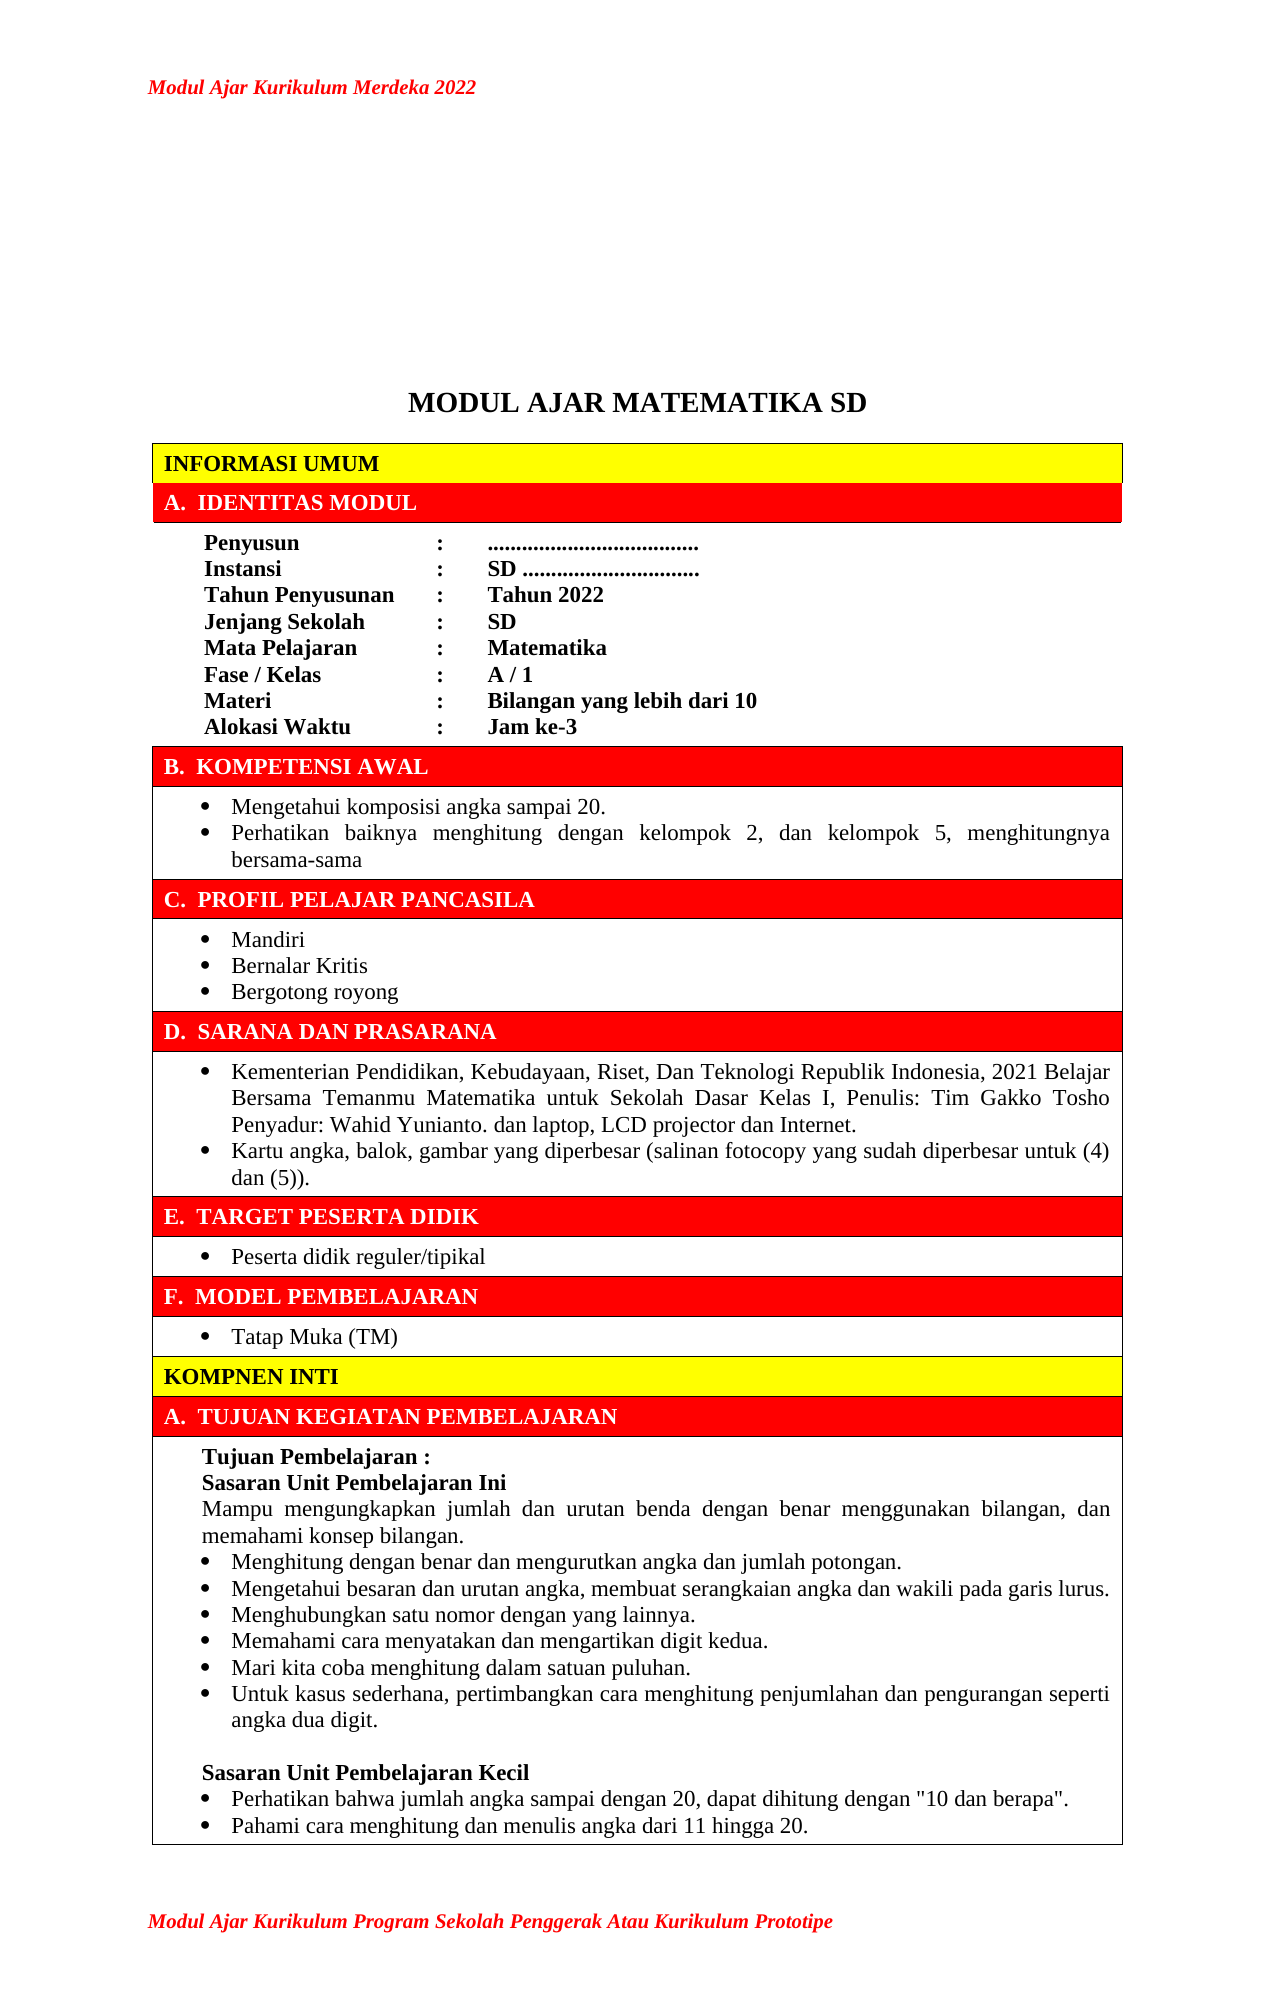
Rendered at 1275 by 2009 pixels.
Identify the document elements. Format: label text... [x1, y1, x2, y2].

table_cell Mengetahui komposisi angka sampai 20. Perhatikan baiknya menghitung dengan kelompok 2, dan kelompok 5, menghitungnya bersama-sama [153, 787, 1122, 878]
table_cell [153, 1437, 1122, 1844]
table_cell E. TARGET PESERTA DIDIK [153, 1197, 1122, 1236]
table_cell ..................................... SD ............................... Tahun 2022 SD Matematika A / 1 Bilangan yang lebih dari 10 Jam ke-3 [463, 522, 1122, 746]
table_cell D. SARANA DAN PRASARANA [153, 1012, 1122, 1051]
table_cell Peserta didik reguler/tipikal [153, 1237, 1122, 1276]
table_cell Mandiri Bernalar Kritis Bergotong royong [153, 919, 1122, 1011]
table_cell A. TUJUAN KEGIATAN PEMBELAJARAN [153, 1397, 1122, 1436]
table_cell Tatap Muka (TM) [153, 1317, 1122, 1356]
table_cell A. IDENTITAS MODUL [153, 483, 1122, 522]
table_cell Penyusun Instansi Tahun Penyusunan Jenjang Sekolah Mata Pelajaran Fase / Kelas Materi Alokasi Waktu [153, 523, 417, 746]
table_cell : : : : : : : : [417, 523, 462, 746]
table_cell B. KOMPETENSI AWAL [153, 747, 1122, 786]
table_header INFORMASI UMUM [153, 444, 1122, 483]
text MODUL AJAR MATEMATIKA SD [148, 385, 1127, 419]
table_cell Kementerian Pendidikan, Kebudayaan, Riset, Dan Teknologi Republik Indonesia, 2021 Belajar Bersama Temanmu Matematika untuk Sekolah Dasar Kelas I, Penulis: Tim Gakko Tosho Penyadur: Wahid Yunianto. dan laptop, LCD projector dan Internet. Kartu angka, balok, gambar yang diperbesar (salinan fotocopy yang sudah diperbesar untuk (4) dan (5)). [153, 1052, 1122, 1196]
table_cell KOMPNEN INTI [153, 1357, 1122, 1396]
table_cell C. PROFIL PELAJAR PANCASILA [153, 880, 1122, 918]
table_cell F. MODEL PEMBELAJARAN [153, 1277, 1122, 1316]
